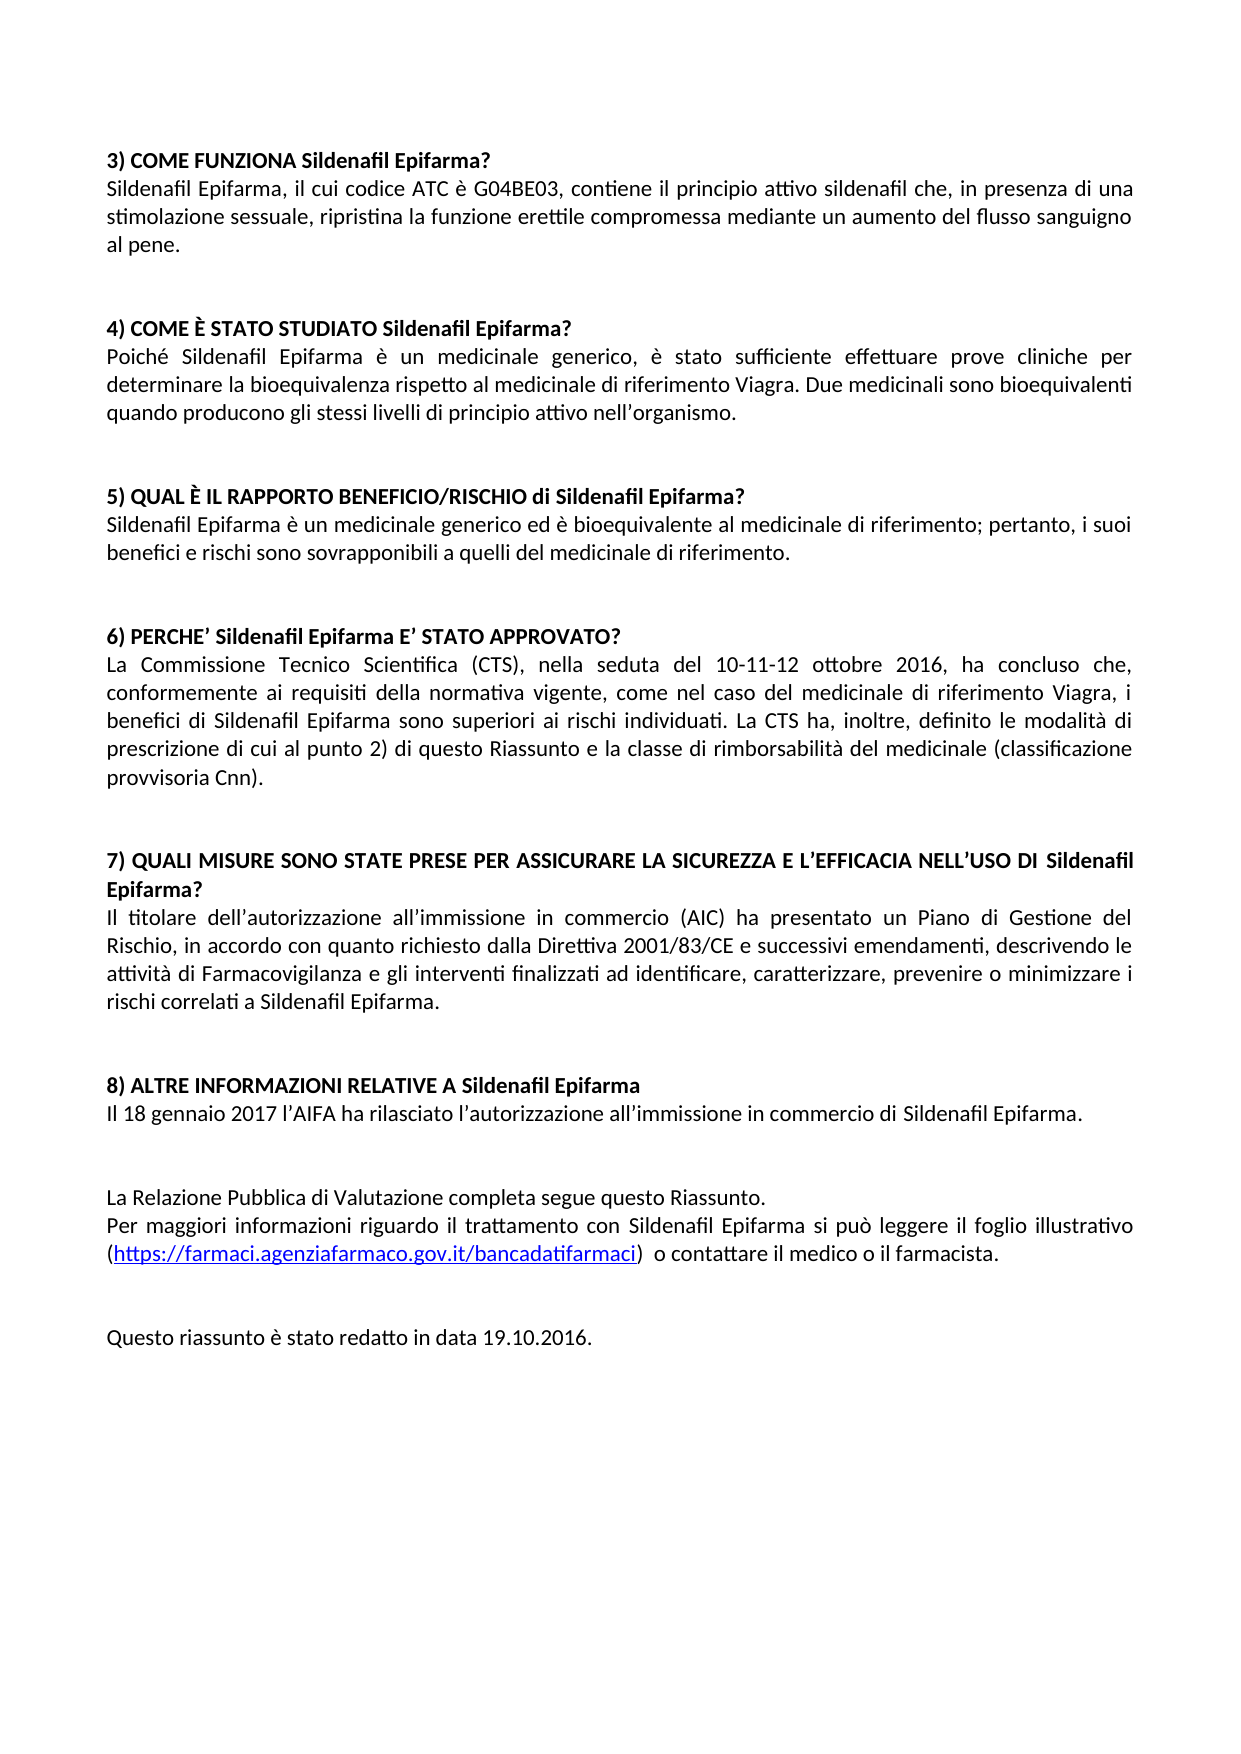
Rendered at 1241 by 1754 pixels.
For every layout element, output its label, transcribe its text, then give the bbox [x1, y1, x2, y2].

text Sildenafil Epifarma è un medicinale generico ed è bioequivalente al medicinale di riferimento; pertanto, i suoi benefici e rischi sono sovrapponibili a quelli del medicinale di riferimento. [106, 510, 1134, 566]
text 7) QUALI MISURE SONO STATE PRESE PER ASSICURARE LA SICUREZZA E L’EFFICACIA NELL’USO DI Sildenafil Epifarma? [106, 847, 1134, 903]
text La Relazione Pubblica di Valutazione completa segue questo Riassunto. [106, 1183, 1134, 1211]
text La Commissione Tecnico Scientifica (CTS), nella seduta del 10-11-12 ottobre 2016, ha concluso che, conformemente ai requisiti della normativa vigente, come nel caso del medicinale di riferimento Viagra, i benefici di Sildenafil Epifarma sono superiori ai rischi individuati. La CTS ha, inoltre, definito le modalità di prescrizione di cui al punto 2) di questo Riassunto e la classe di rimborsabilità del medicinale (classificazione provvisoria Cnn). [106, 651, 1134, 791]
text Per maggiori informazioni riguardo il trattamento con Sildenafil Epifarma si può leggere il foglio illustrativo (https://farmaci.agenziafarmaco.gov.it/bancadatifarmaci) o contattare il medico o il farmacista. [106, 1211, 1134, 1267]
text Il titolare dell’autorizzazione all’immissione in commercio (AIC) ha presentato un Piano di Gestione del Rischio, in accordo con quanto richiesto dalla Direttiva 2001/83/CE e successivi emendamenti, descrivendo le attività di Farmacovigilanza e gli interventi finalizzati ad identificare, caratterizzare, prevenire o minimizzare i rischi correlati a Sildenafil Epifarma. [106, 903, 1134, 1015]
text 5) QUAL È IL RAPPORTO BENEFICIO/RISCHIO di Sildenafil Epifarma? [106, 482, 1134, 510]
text 8) ALTRE INFORMAZIONI RELATIVE A Sildenafil Epifarma [106, 1071, 1134, 1099]
text Sildenafil Epifarma, il cui codice ATC è G04BE03, contiene il principio attivo sildenafil che, in presenza di una stimolazione sessuale, ripristina la funzione erettile compromessa mediante un aumento del flusso sanguigno al pene. [106, 174, 1134, 258]
text Il 18 gennaio 2017 l’AIFA ha rilasciato l’autorizzazione all’immissione in commercio di Sildenafil Epifarma. [106, 1099, 1134, 1127]
text 4) COME È STATO STUDIATO Sildenafil Epifarma? [106, 314, 1134, 342]
text 6) PERCHE’ Sildenafil Epifarma E’ STATO APPROVATO? [106, 622, 1134, 651]
text Questo riassunto è stato redatto in data 19.10.2016. [106, 1323, 1134, 1351]
text 3) COME FUNZIONA Sildenafil Epifarma? [106, 146, 1134, 174]
text Poiché Sildenafil Epifarma è un medicinale generico, è stato sufficiente effettuare prove cliniche per determinare la bioequivalenza rispetto al medicinale di riferimento Viagra. Due medicinali sono bioequivalenti quando producono gli stessi livelli di principio attivo nell’organismo. [106, 342, 1134, 426]
